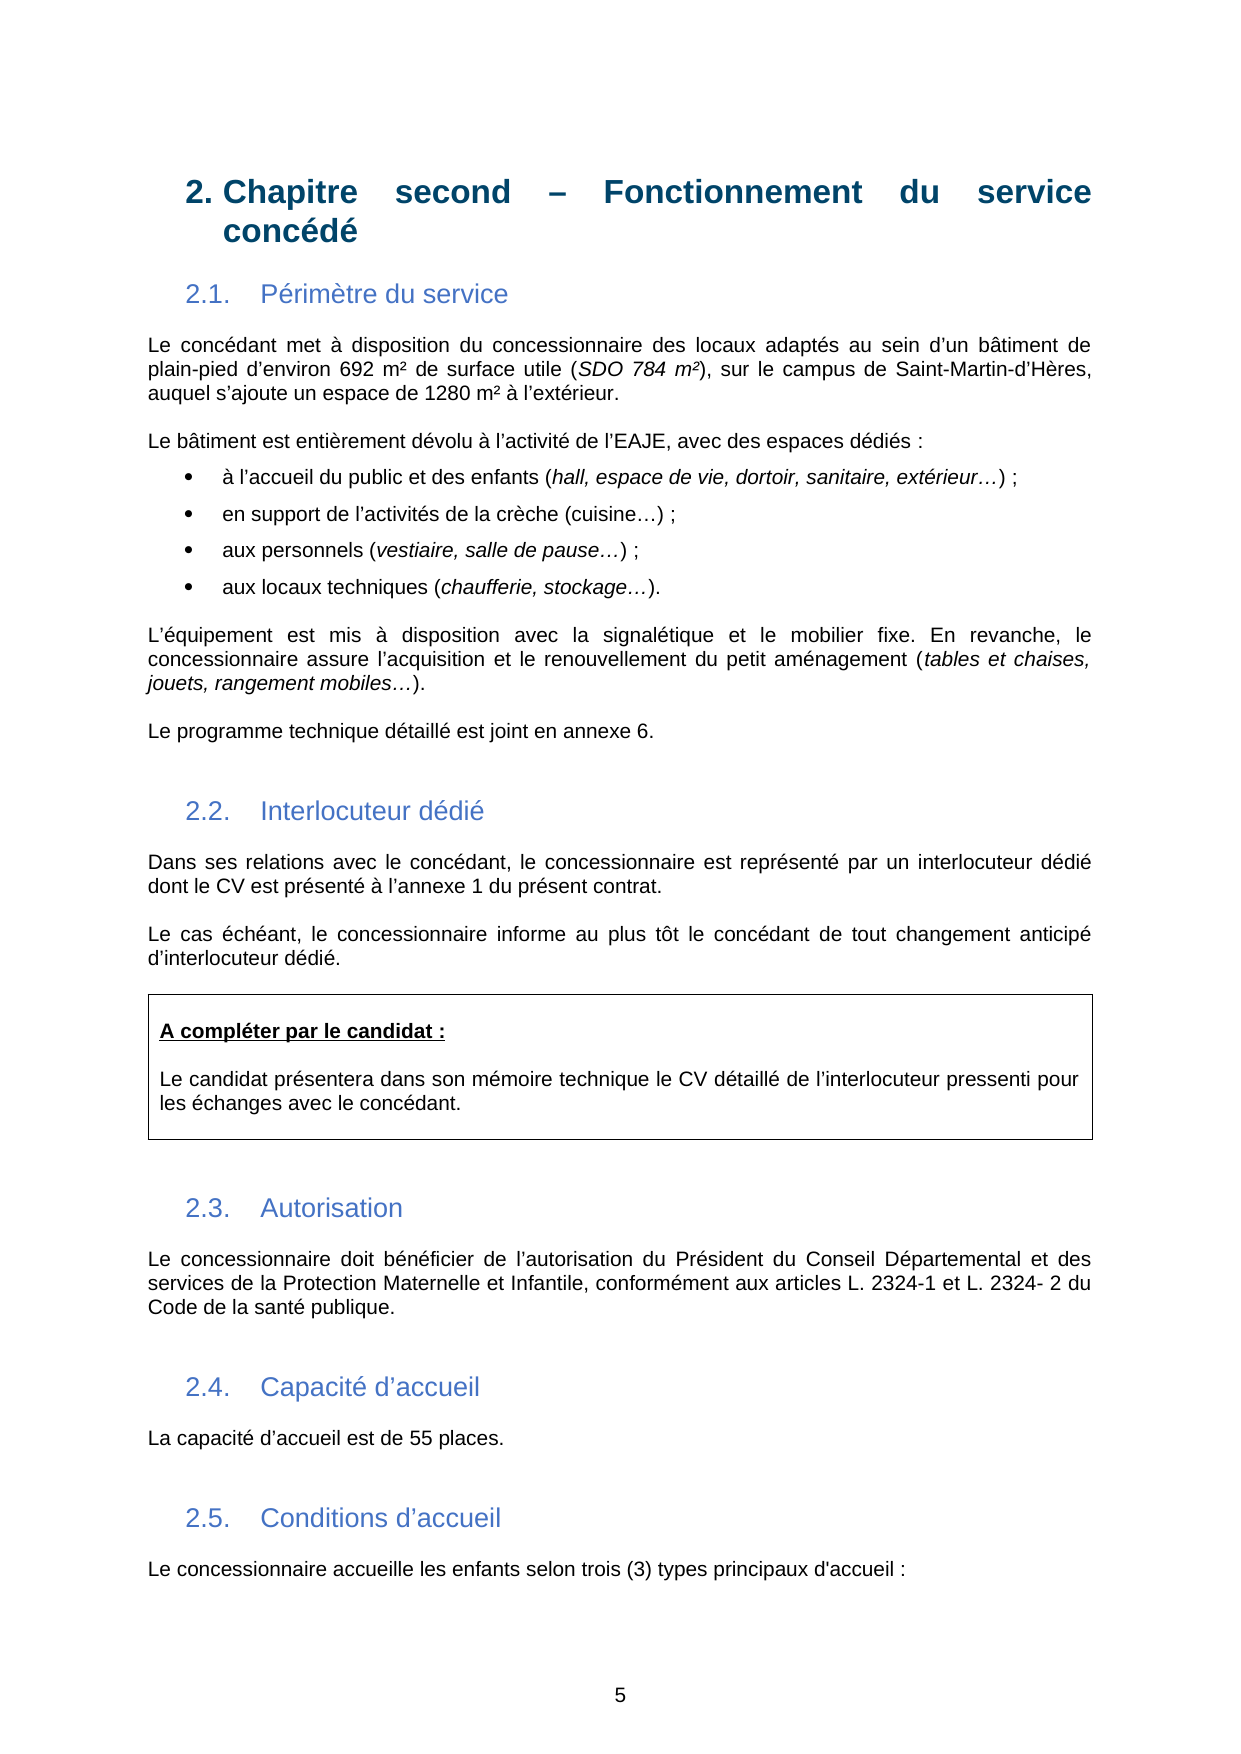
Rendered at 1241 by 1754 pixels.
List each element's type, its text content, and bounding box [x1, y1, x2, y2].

subtitle Chapitre second – Fonctionnement du service concédé [185, 173, 1093, 249]
subtitle Autorisation [185, 1192, 1093, 1223]
subtitle Capacité d’accueil [185, 1371, 1093, 1402]
text L’équipement est mis à disposition avec la signalétique et le mobilier fixe. En revanche, le concessionnaire assure l’acquisition et le renouvellement du petit aménagement (tables et chaises, jouets, rangement mobiles…). [148, 623, 1093, 695]
list à l’accueil du public et des enfants (hall, espace de vie, dortoir, sanitaire, extérieur…) ; [185, 465, 1093, 489]
text Le concessionnaire doit bénéficier de l’autorisation du Président du Conseil Départemental et des services de la Protection Maternelle et Infantile, conformément aux articles L. 2324-1 et L. 2324- 2 du Code de la santé publique. [148, 1247, 1093, 1319]
text Le programme technique détaillé est joint en annexe 6. [148, 719, 1093, 743]
text Le cas échéant, le concessionnaire informe au plus tôt le concédant de tout changement anticipé d’interlocuteur dédié. [148, 922, 1093, 970]
table_header A compléter par le candidat : Le candidat présentera dans son mémoire technique le CV détaillé de l’interlocuteur pressenti pour les échanges avec le concédant. [149, 995, 1092, 1138]
text Le concédant met à disposition du concessionnaire des locaux adaptés au sein d’un bâtiment de plain-pied d’environ 692 m² de surface utile (SDO 784 m²), sur le campus de Saint-Martin-d’Hères, auquel s’ajoute un espace de 1280 m² à l’extérieur. [148, 333, 1093, 405]
subtitle Conditions d’accueil [185, 1502, 1093, 1533]
text La capacité d’accueil est de 55 places. [148, 1426, 1093, 1450]
list aux personnels (vestiaire, salle de pause…) ; [185, 538, 1093, 562]
list aux locaux techniques (chaufferie, stockage…). [185, 575, 1093, 599]
subtitle Interlocuteur dédié [185, 795, 1093, 826]
list en support de l’activités de la crèche (cuisine…) ; [185, 502, 1093, 526]
text Le bâtiment est entièrement dévolu à l’activité de l’EAJE, avec des espaces dédiés : [148, 429, 1093, 453]
subtitle Périmètre du service [185, 278, 1093, 309]
text Dans ses relations avec le concédant, le concessionnaire est représenté par un interlocuteur dédié dont le CV est présenté à l’annexe 1 du présent contrat. [148, 850, 1093, 898]
text Le concessionnaire accueille les enfants selon trois (3) types principaux d'accueil : [148, 1557, 1093, 1581]
